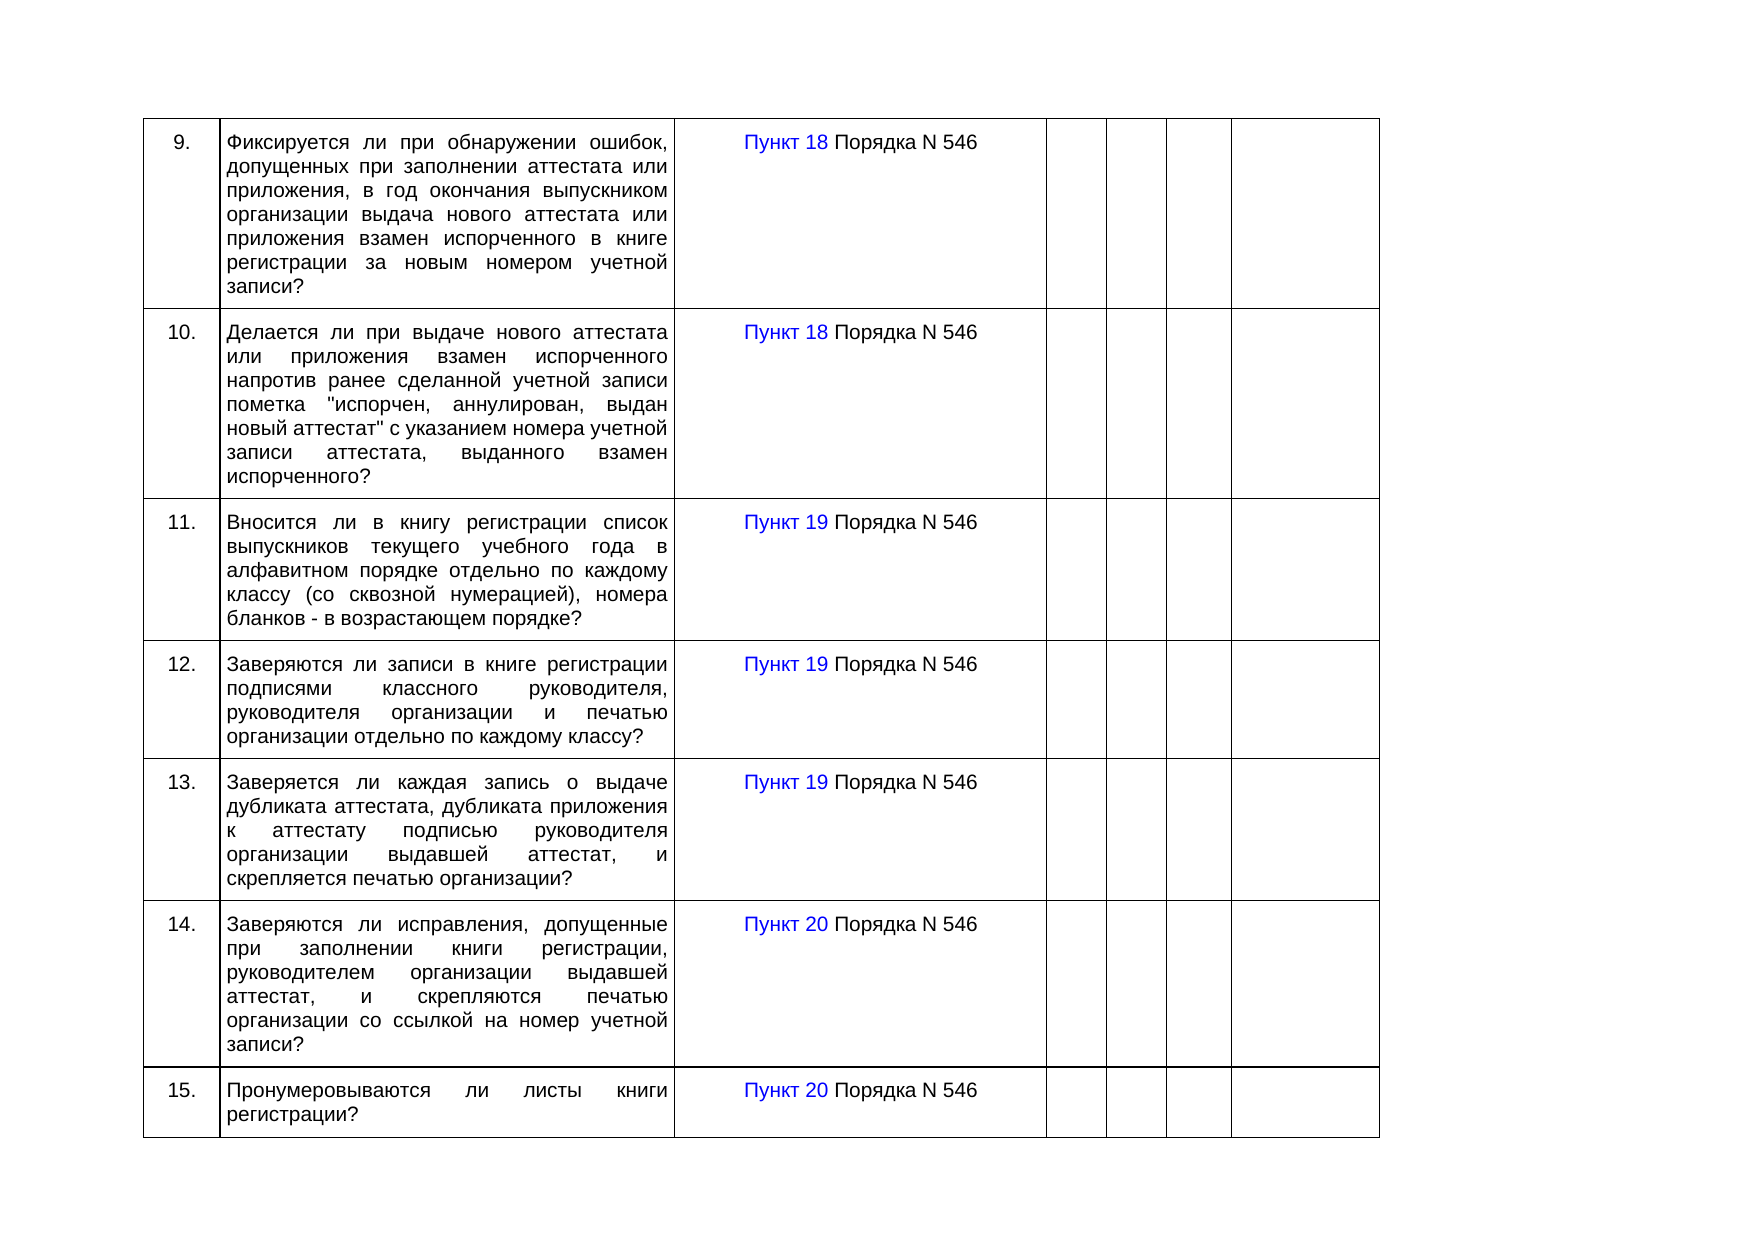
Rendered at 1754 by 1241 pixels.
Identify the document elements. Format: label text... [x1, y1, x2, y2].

table_cell Делается ли при выдаче нового аттестата или приложения взамен испорченного напротив ранее сделанной учетной записи пометка "испорчен, аннулирован, выдан новый аттестат" с указанием номера учетной записи аттестата, выданного взамен испорченного? [221, 309, 674, 498]
table_cell [1047, 309, 1106, 498]
table_cell [1047, 499, 1106, 640]
table_cell [1232, 1068, 1379, 1137]
table_cell [1232, 309, 1379, 498]
table_cell 12. [144, 641, 219, 758]
table_cell Пункт 19 Порядка N 546 [675, 499, 1046, 640]
table_cell [1047, 641, 1106, 758]
table_cell [1047, 901, 1106, 1066]
table_cell Заверяются ли исправления, допущенные при заполнении книги регистрации, руководителем организации выдавшей аттестат, и скрепляются печатью организации со ссылкой на номер учетной записи? [221, 901, 674, 1066]
table_cell 11. [144, 499, 219, 640]
table_cell [1047, 119, 1106, 308]
table_cell [1232, 119, 1379, 308]
table_cell [1047, 1068, 1106, 1137]
table_cell Заверяется ли каждая запись о выдаче дубликата аттестата, дубликата приложения к аттестату подписью руководителя организации выдавшей аттестат, и скрепляется печатью организации? [221, 759, 674, 900]
table_cell Пункт 20 Порядка N 546 [675, 901, 1046, 1066]
table_cell Пункт 18 Порядка N 546 [675, 309, 1046, 498]
table_cell Пункт 19 Порядка N 546 [675, 641, 1046, 758]
table_cell [1107, 641, 1166, 758]
table_cell [1232, 641, 1379, 758]
table_cell [1167, 759, 1231, 900]
table_cell [1167, 119, 1231, 308]
table_cell [1047, 759, 1106, 900]
table_cell 9. [144, 119, 219, 308]
table_cell [1232, 759, 1379, 900]
table_cell 10. [144, 309, 219, 498]
table_cell Заверяются ли записи в книге регистрации подписями классного руководителя, руководителя организации и печатью организации отдельно по каждому классу? [221, 641, 674, 758]
table_cell 14. [144, 901, 219, 1066]
table_cell 13. [144, 759, 219, 900]
table_cell [1232, 901, 1379, 1066]
table_cell [1232, 499, 1379, 640]
table_cell [1107, 759, 1166, 900]
table_cell [1167, 499, 1231, 640]
table_cell [1167, 901, 1231, 1066]
table_cell Пронумеровываются ли листы книги регистрации? [221, 1068, 674, 1137]
table_cell [1107, 309, 1166, 498]
table_cell [1167, 1068, 1231, 1137]
table_cell [1107, 119, 1166, 308]
table_cell Фиксируется ли при обнаружении ошибок, допущенных при заполнении аттестата или приложения, в год окончания выпускником организации выдача нового аттестата или приложения взамен испорченного в книге регистрации за новым номером учетной записи? [221, 119, 674, 308]
table_cell [1107, 901, 1166, 1066]
table_cell Вносится ли в книгу регистрации список выпускников текущего учебного года в алфавитном порядке отдельно по каждому классу (со сквозной нумерацией), номера бланков - в возрастающем порядке? [221, 499, 674, 640]
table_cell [675, 1068, 1046, 1137]
table_cell Пункт 19 Порядка N 546 [675, 759, 1046, 900]
table_cell [1107, 499, 1166, 640]
table_cell [1107, 1068, 1166, 1137]
table_cell [1167, 309, 1231, 498]
table_cell 15. [144, 1068, 219, 1137]
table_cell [675, 119, 1046, 308]
table_cell [1167, 641, 1231, 758]
